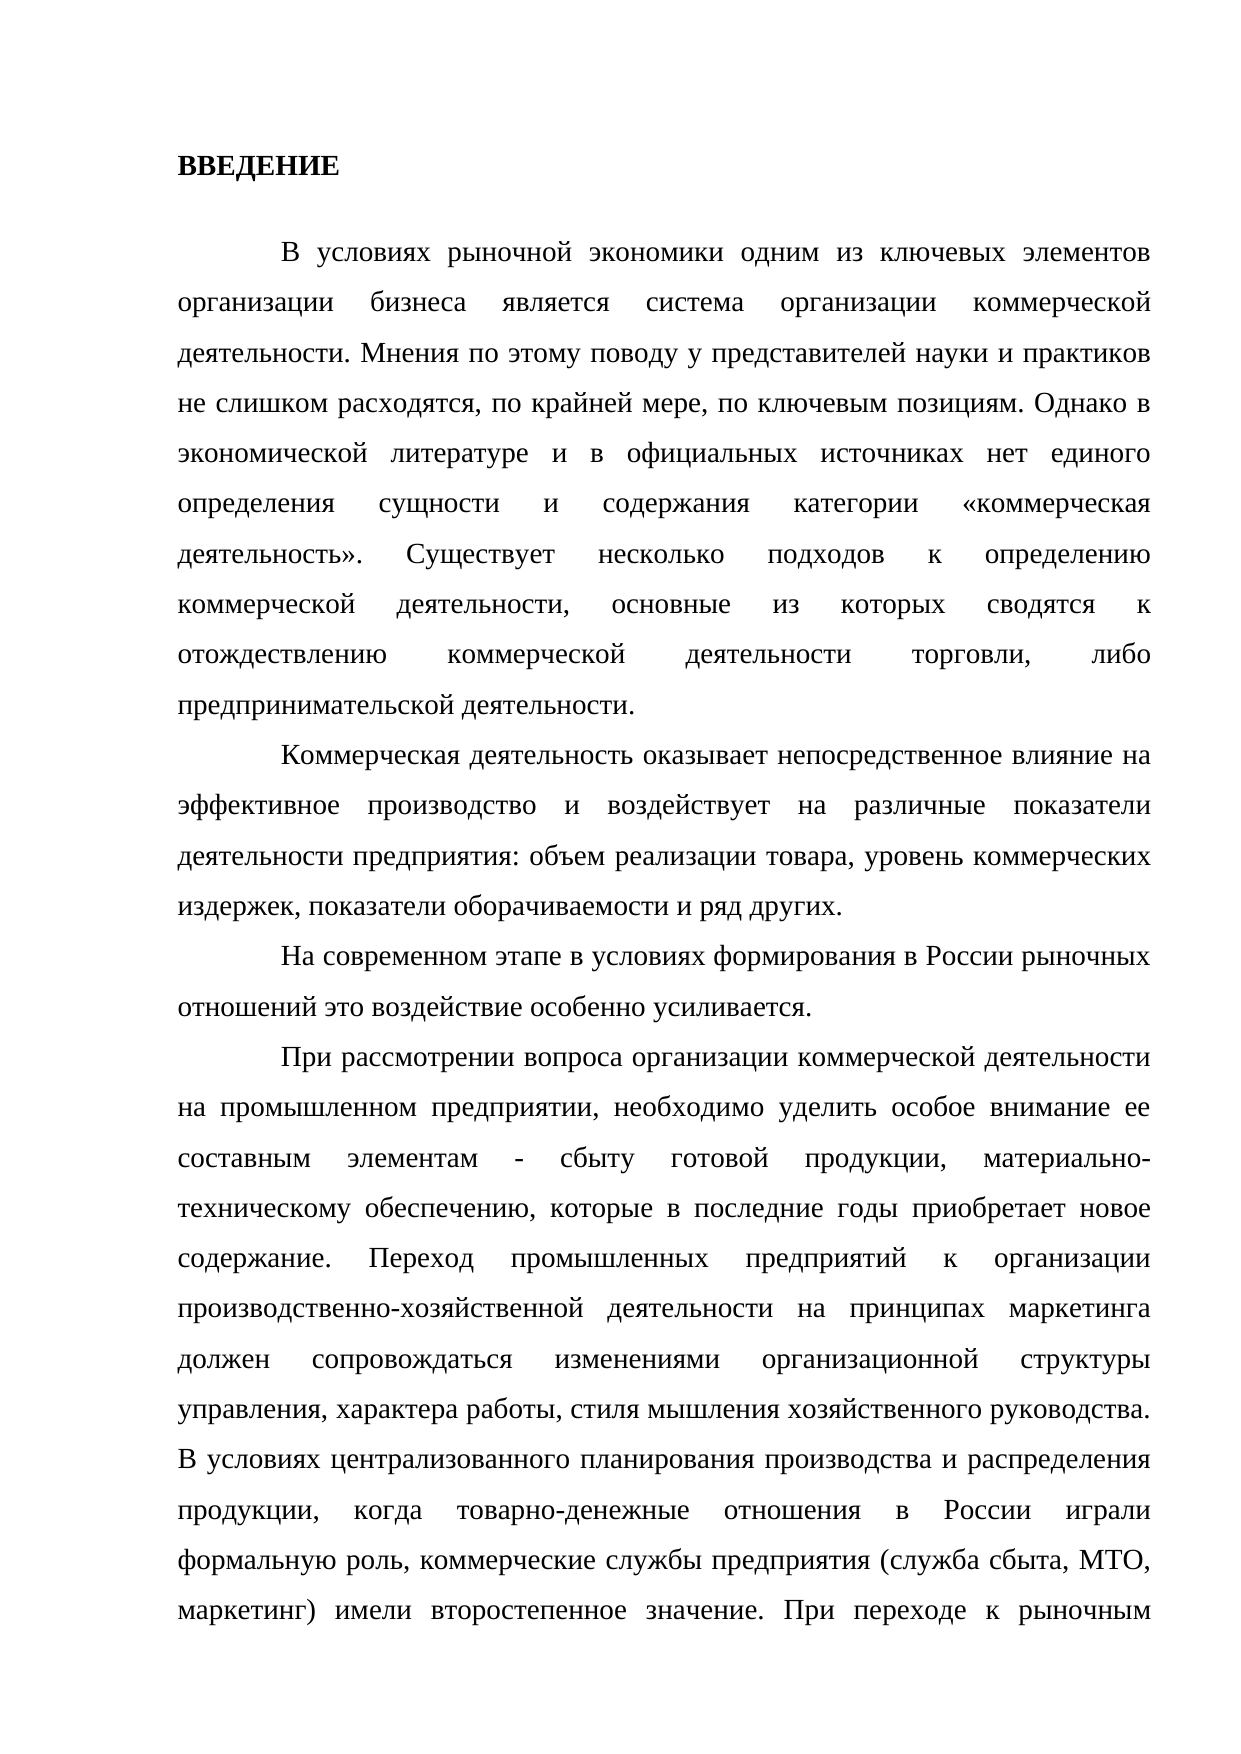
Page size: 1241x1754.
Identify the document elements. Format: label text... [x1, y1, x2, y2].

text Коммерческая деятельность оказывает непосредственное влияние на эффективное производство и воздействует на различные показатели деятельности предприятия: объем реализации товара, уровень коммерческих издержек, показатели оборачиваемости и ряд других. [177, 737, 1152, 922]
text ВВЕДЕНИЕ [177, 148, 1152, 181]
text В условиях рыночной экономики одним из ключевых элементов организации бизнеса является система организации коммерческой деятельности. Мнения по этому поводу у представителей науки и практиков не слишком расходятся, по крайней мере, по ключевым позициям. Однако в экономической литературе и в официальных источниках нет единого определения сущности и содержания категории «коммерческая деятельность». Существует несколько подходов к определению коммерческой деятельности, основные из которых сводятся к отождествлению коммерческой деятельности торговли, либо предпринимательской деятельности. [177, 234, 1152, 720]
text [177, 1039, 1152, 1626]
text На современном этапе в условиях формирования в России рыночных отношений это воздействие особенно усиливается. [177, 938, 1152, 1022]
